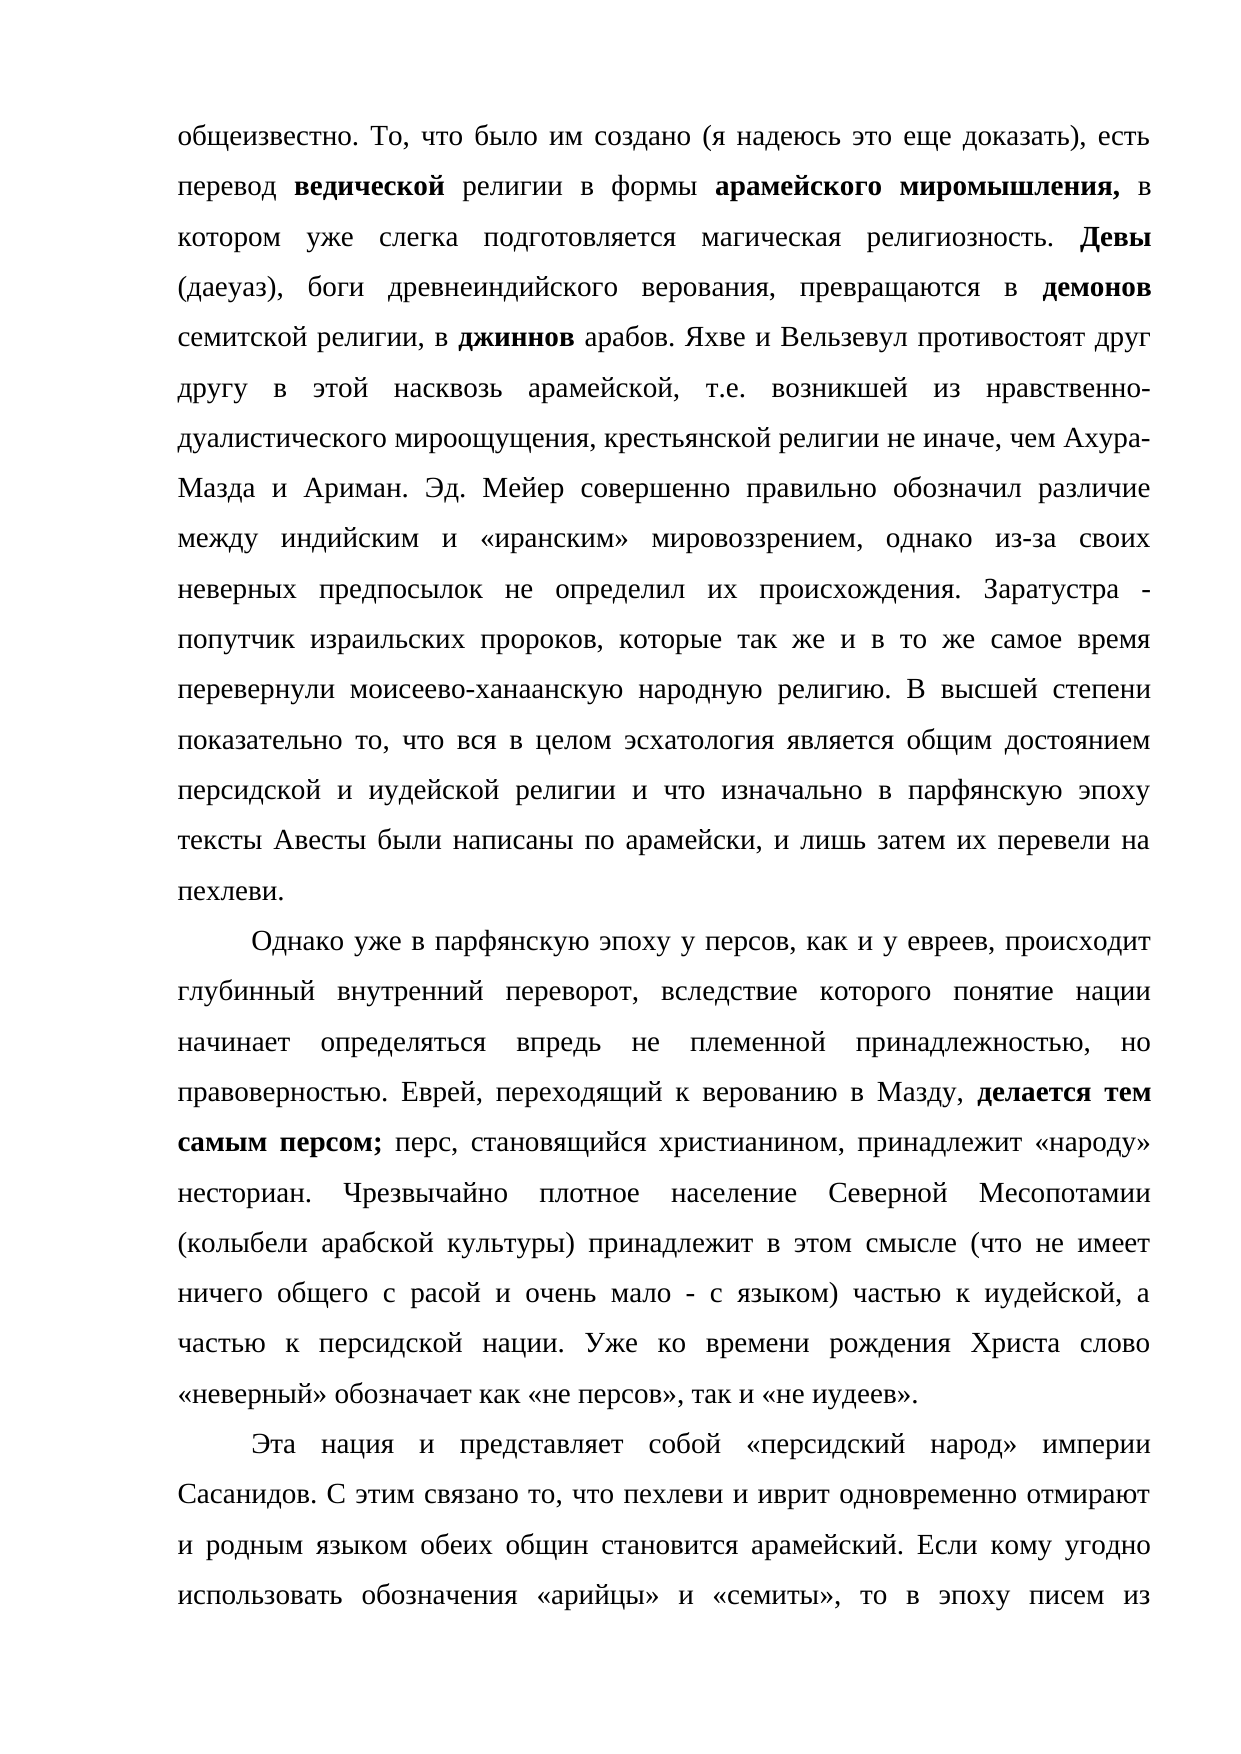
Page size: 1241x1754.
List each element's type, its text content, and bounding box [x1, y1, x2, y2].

text Однако уже в парфянскую эпоху у персов, как и у евреев, происходит глубинный внутренний переворот, вследствие которого понятие нации начинает определяться впредь не племенной принадлежностью, но правоверностью. Еврей, переходящий к верованию в Мазду, делается тем самым персом; перс, становящийся христианином, принадлежит «народу» несториан. Чрезвычайно плотное население Северной Месопотамии (колыбели арабской культуры) принадлежит в этом смысле (что не имеет ничего общего с расой и очень мало - с языком) частью к иудейской, а частью к персидской нации. Уже ко времени рождения Христа слово «неверный» обозначает как «не персов», так и «не иудеев». [177, 923, 1152, 1409]
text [177, 1426, 1152, 1611]
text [177, 118, 1152, 906]
